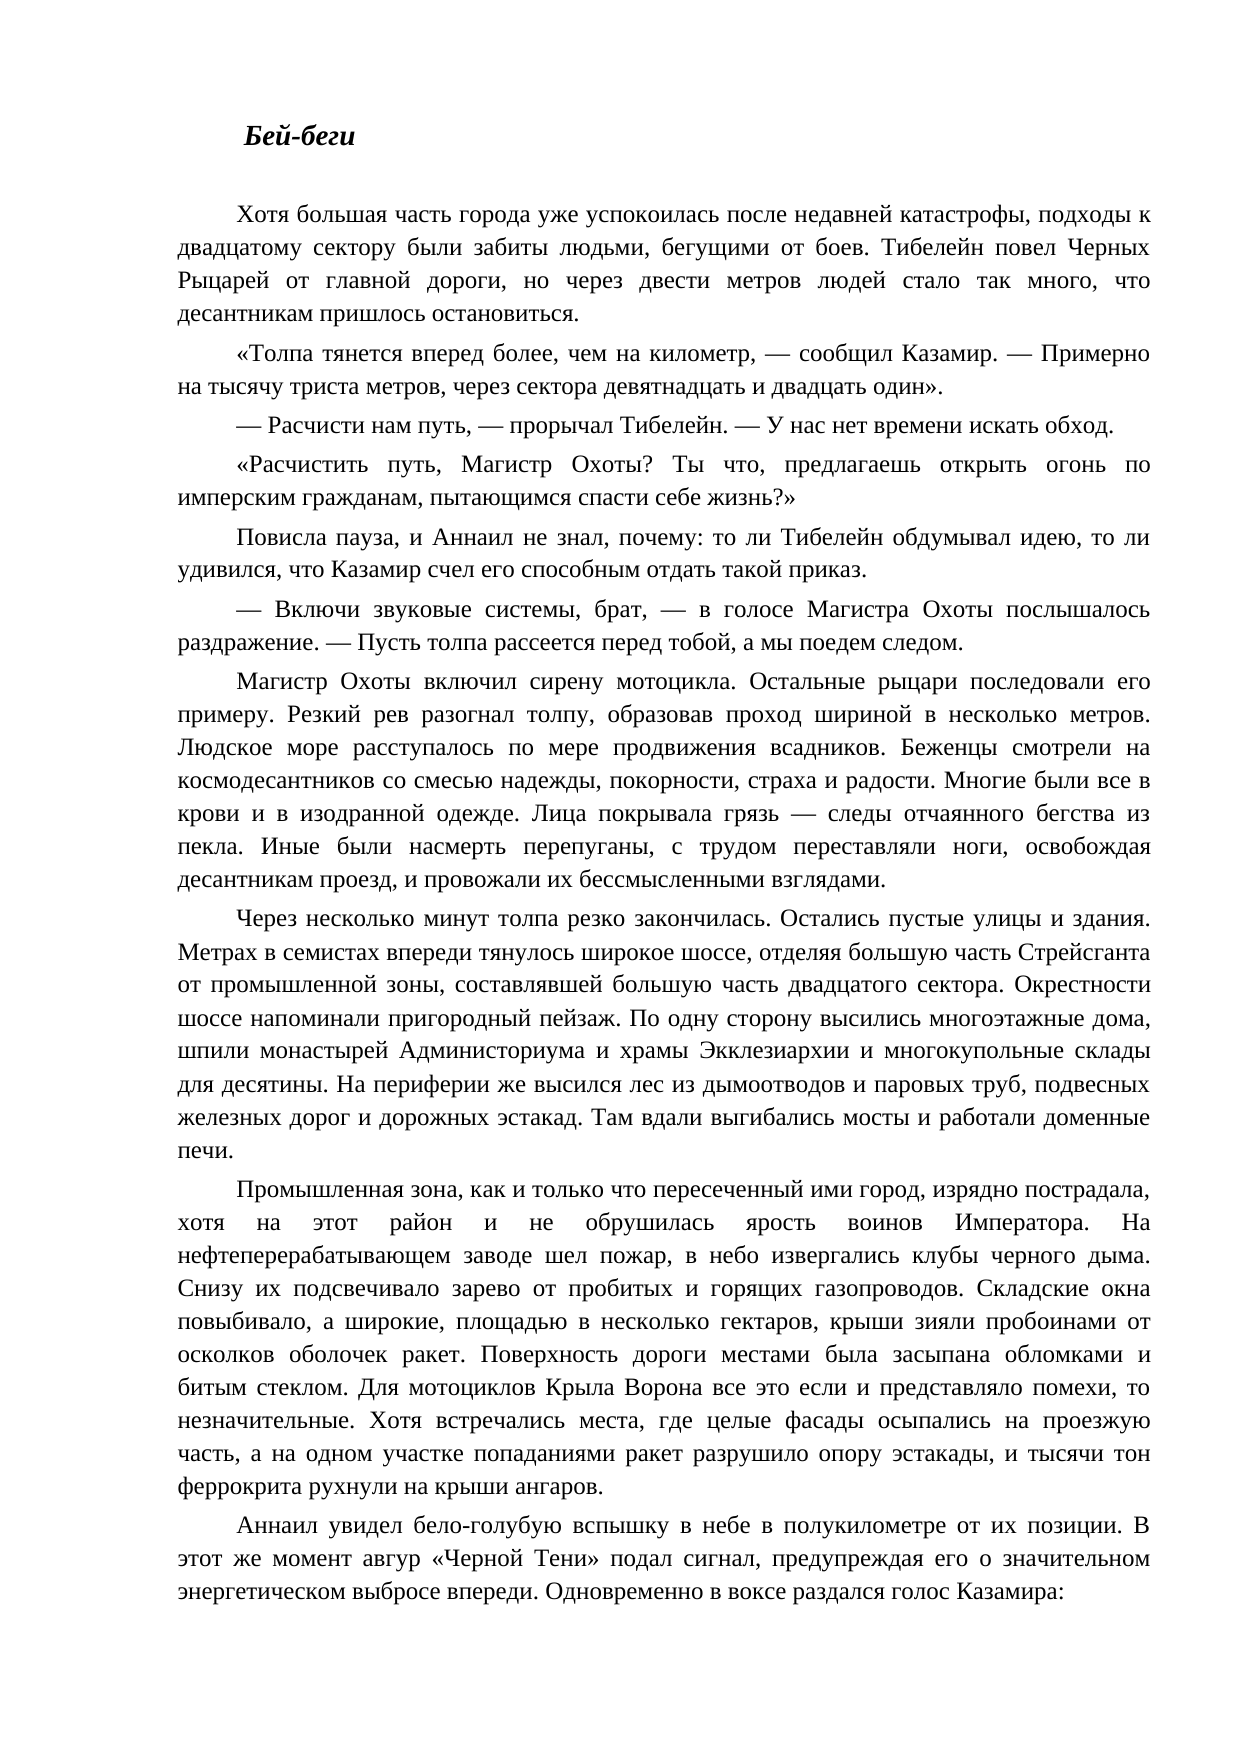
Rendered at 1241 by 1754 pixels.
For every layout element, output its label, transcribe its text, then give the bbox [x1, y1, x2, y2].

text — Расчисти нам путь, — прорычал Тибелейн. — У нас нет времени искать обход. [177, 410, 1152, 439]
text Магистр Охоты включил сирену мотоцикла. Остальные рыцари последовали его примеру. Резкий рев разогнал толпу, образовав проход шириной в несколько метров. Людское море расступалось по мере продвижения всадников. Беженцы смотрели на космодесантников со смесью надежды, покорности, страха и радости. Многие были все в крови и в изодранной одежде. Лица покрывала грязь — следы отчаянного бегства из пекла. Иные были насмерть перепуганы, с трудом переставляли ноги, освобождая десантникам проезд, и провожали их бессмысленными взглядами. [177, 666, 1152, 893]
text «Расчистить путь, Магистр Охоты? Ты что, предлагаешь открыть огонь по имперским гражданам, пытающимся спасти себе жизнь?» [177, 449, 1152, 511]
text Через несколько минут толпа резко закончилась. Остались пустые улицы и здания. Метрах в семистах впереди тянулось широкое шоссе, отделяя большую часть Стрейсганта от промышленной зоны, составлявшей большую часть двадцатого сектора. Окрестности шоссе напоминали пригородный пейзаж. По одну сторону высились многоэтажные дома, шпили монастырей Администориума и храмы Экклезиархии и многокупольные склады для десятины. На периферии же высился лес из дымоотводов и паровых труб, подвесных железных дорог и дорожных эстакад. Там вдали выгибались мосты и работали доменные печи. [177, 903, 1152, 1163]
text Аннаил увидел бело-голубую вспышку в небе в полукилометре от их позиции. В этот же момент авгур «Черной Тени» подал сигнал, предупреждая его о значительном энергетическом выбросе впереди. Одновременно в воксе раздался голос Казамира: [177, 1510, 1152, 1605]
text Хотя большая часть города уже успокоилась после недавней катастрофы, подходы к двадцатому сектору были забиты людьми, бегущими от боев. Тибелейн повел Черных Рыцарей от главной дороги, но через двести метров людей стало так много, что десантникам пришлось остановиться. [177, 199, 1152, 327]
text Промышленная зона, как и только что пересеченный ими город, изрядно пострадала, хотя на этот район и не обрушилась ярость воинов Императора. На нефтеперерабатывающем заводе шел пожар, в небо извергались клубы черного дыма. Снизу их подсвечивало зарево от пробитых и горящих газопроводов. Складские окна повыбивало, а широкие, площадью в несколько гектаров, крыши зияли пробоинами от осколков оболочек ракет. Поверхность дороги местами была засыпана обломками и битым стеклом. Для мотоциклов Крыла Ворона все это если и представляло помехи, то незначительные. Хотя встречались места, где целые фасады осыпались на проезжую часть, а на одном участке попаданиями ракет разрушило опору эстакады, и тысячи тон феррокрита рухнули на крыши ангаров. [177, 1174, 1152, 1500]
text «Толпа тянется вперед более, чем на километр, — сообщил Казамир. — Примерно на тысячу триста метров, через сектора девятнадцать и двадцать один». [177, 338, 1152, 399]
text — Включи звуковые системы, брат, — в голосе Магистра Охоты послышалось раздражение. — Пусть толпа рассеется перед тобой, а мы поедем следом. [177, 594, 1152, 656]
text Повисла пауза, и Аннаил не знал, почему: то ли Тибелейн обдумывал идею, то ли удивился, что Казамир счел его способным отдать такой приказ. [177, 522, 1152, 583]
subtitle Бей-беги [177, 118, 1152, 152]
